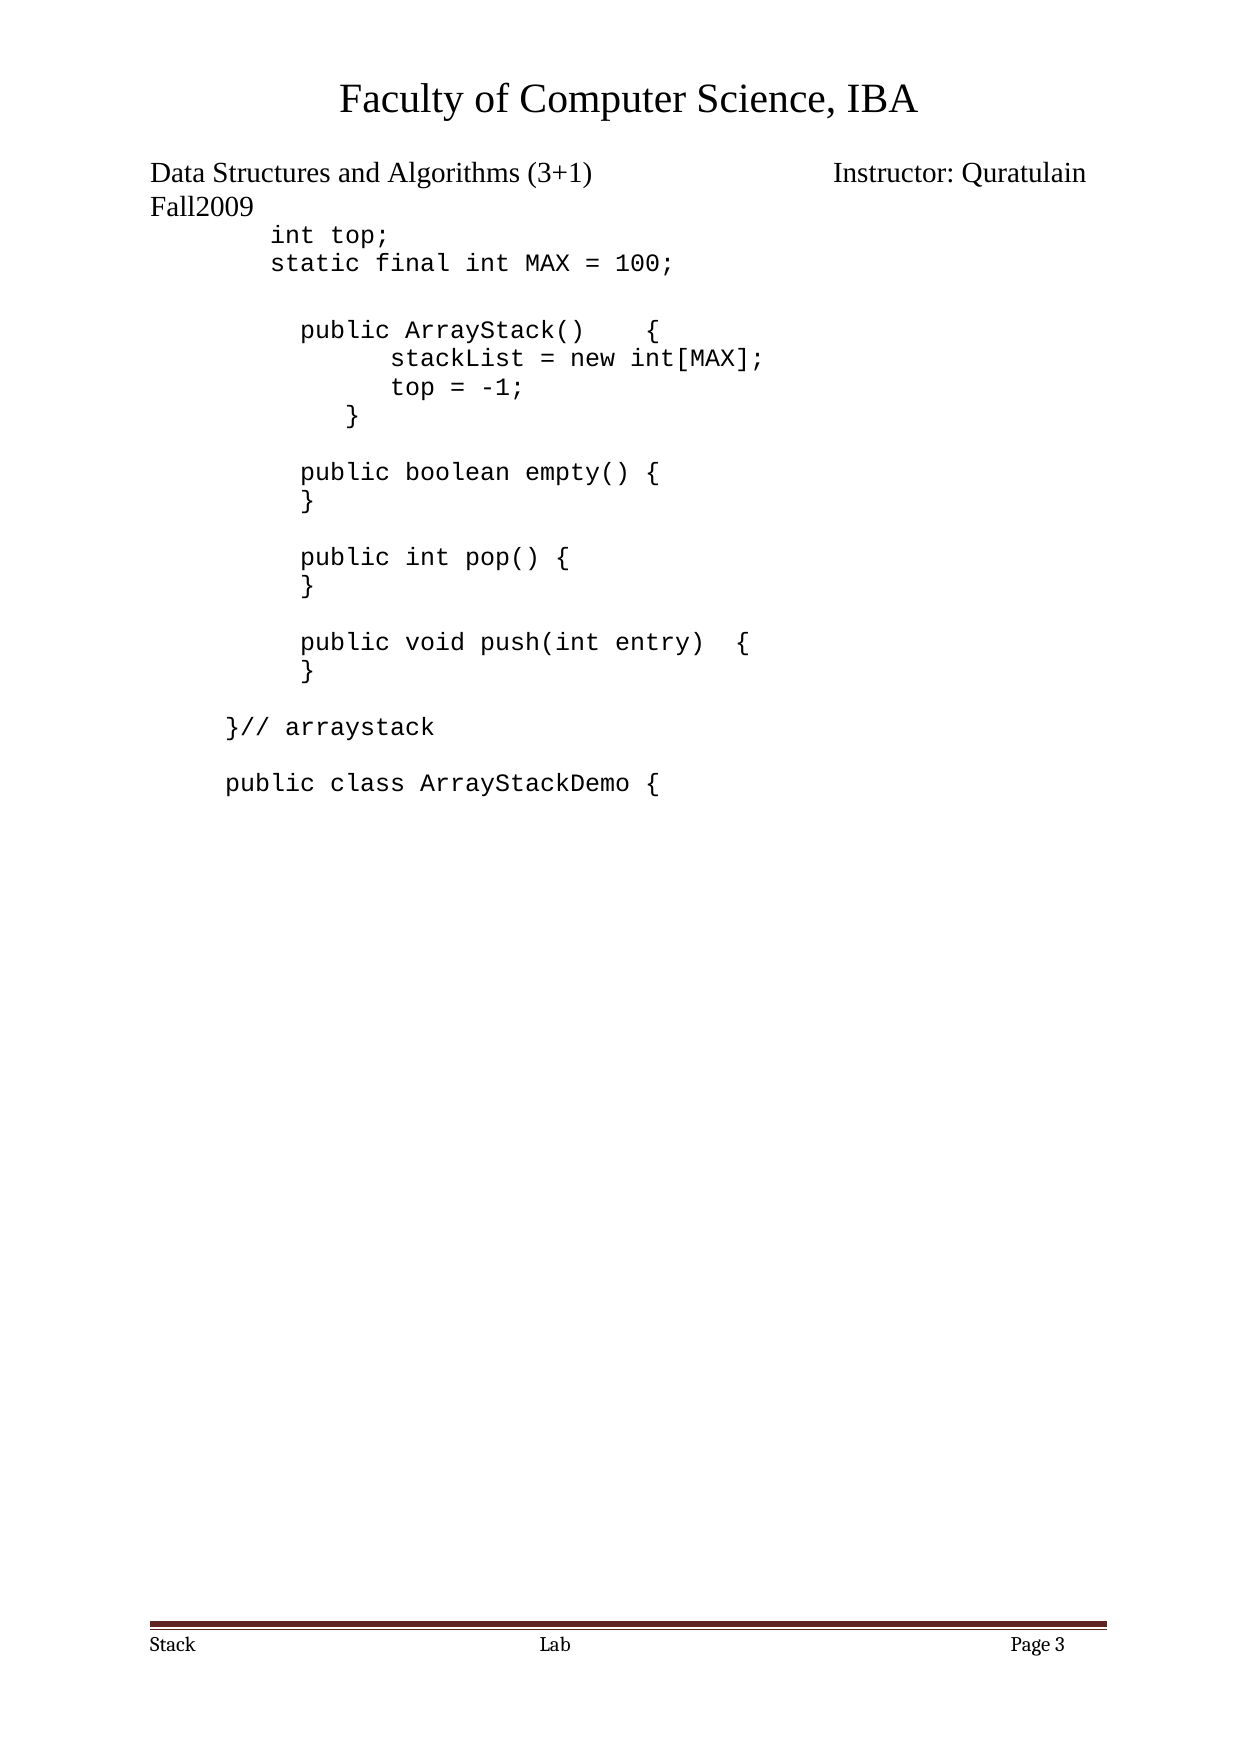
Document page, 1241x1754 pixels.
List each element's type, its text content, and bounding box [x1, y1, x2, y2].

text } [300, 402, 1107, 431]
text } [300, 572, 1107, 601]
text public void push(int entry) { [300, 629, 1107, 657]
text } [300, 657, 1107, 686]
text top = -1; [300, 374, 1107, 402]
text int top; [225, 222, 1107, 251]
text public ArrayStack() { [300, 317, 1107, 346]
text public class ArrayStackDemo { [225, 771, 1107, 799]
text } [300, 487, 1107, 516]
text static final int MAX = 100; [225, 251, 1107, 279]
text stackList = new int[MAX]; [300, 346, 1107, 374]
text public int pop() { [300, 544, 1107, 572]
text }// arraystack [225, 714, 1107, 742]
text public boolean empty() { [300, 459, 1107, 487]
